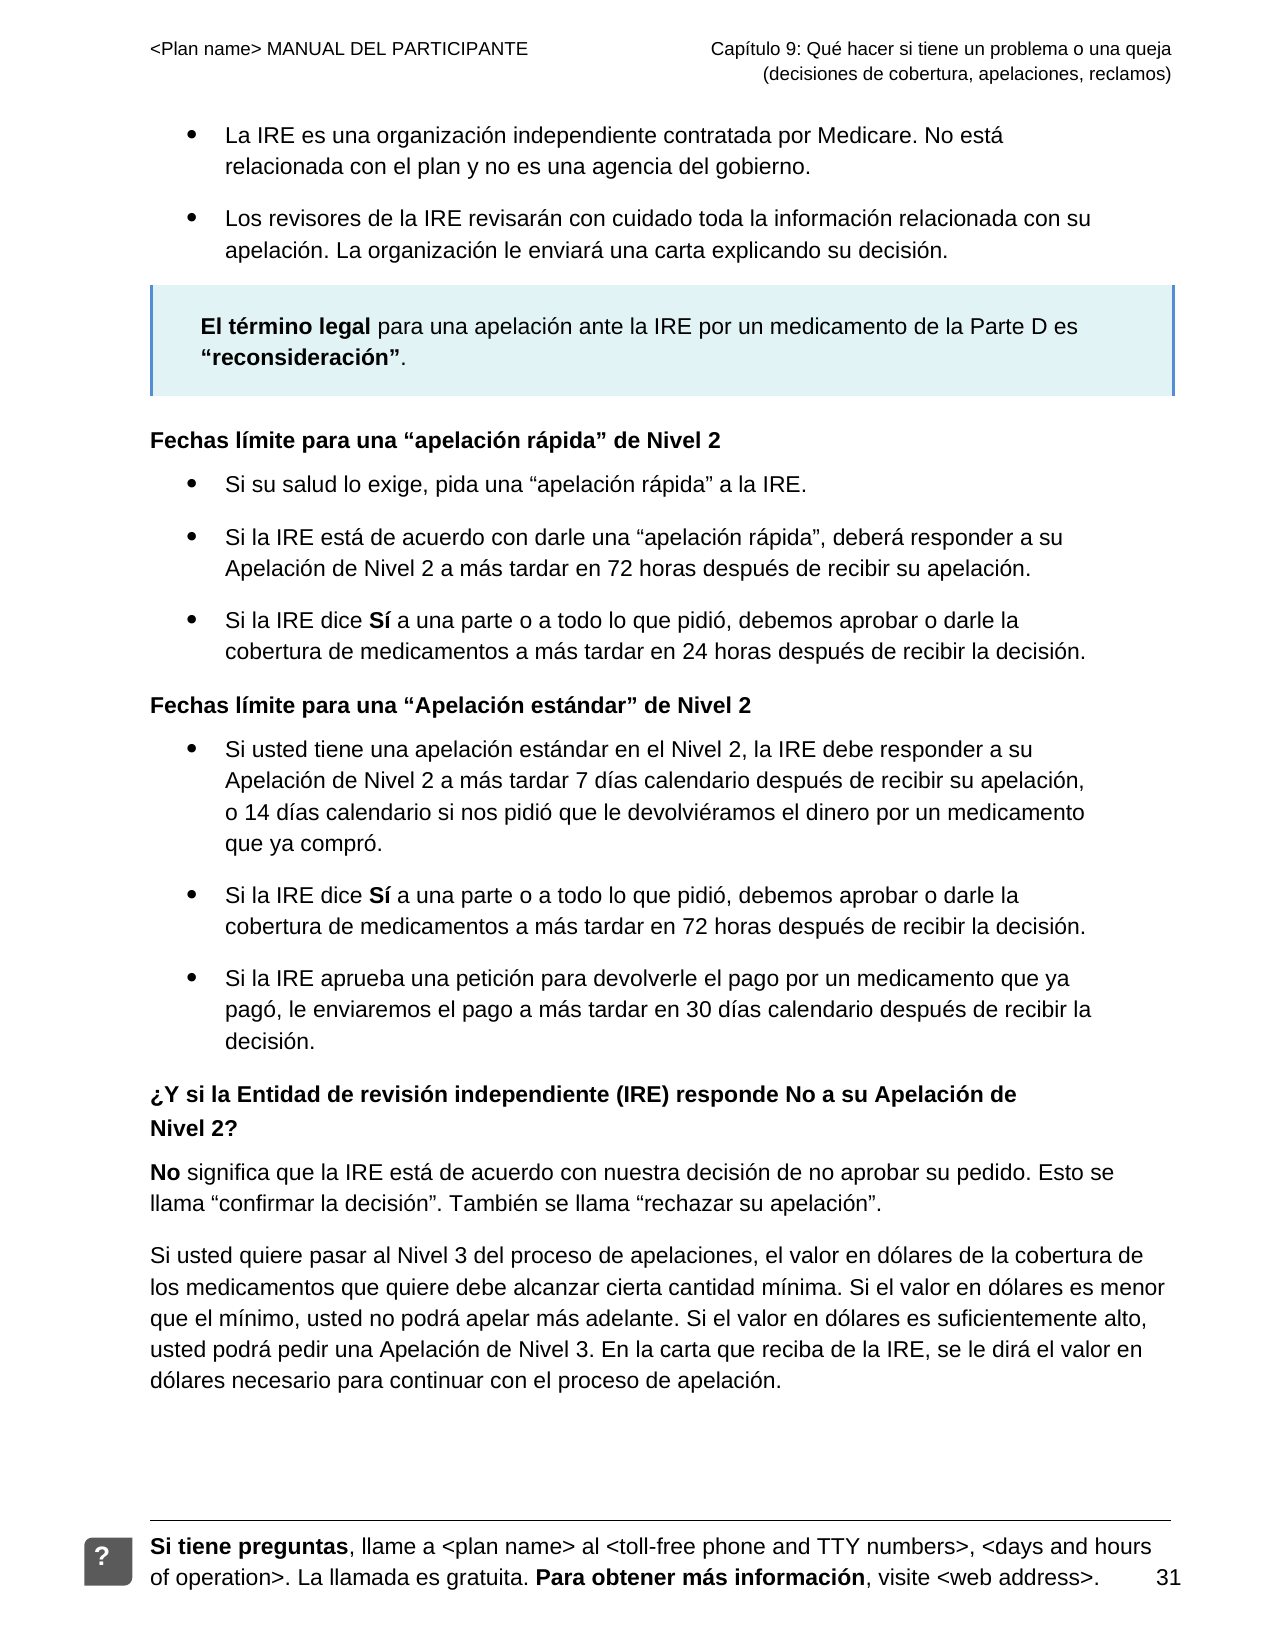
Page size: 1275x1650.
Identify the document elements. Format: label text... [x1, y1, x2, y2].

subtitle ¿Y si la Entidad de revisión independiente (IRE) responde No a su Apelación de Nivel 2? [150, 1076, 1096, 1143]
list Si usted tiene una apelación estándar en el Nivel 2, la IRE debe responder a su Apelación de Nivel 2 a más tardar 7 días calendario después de recibir su apelación, o 14 días calendario si nos pidió que le devolviéramos el dinero por un medicamento que ya compró. [187, 732, 1096, 857]
list Si la IRE dice Sí a una parte o a todo lo que pidió, debemos aprobar o darle la cobertura de medicamentos a más tardar en 72 horas después de recibir la decisión. [187, 878, 1096, 941]
table_header El término legal para una apelación ante la IRE por un medicamento de la Parte D es “reconsideración”. [153, 288, 1172, 392]
subtitle Fechas límite para una “apelación rápida” de Nivel 2 [150, 422, 1096, 455]
list Si la IRE dice Sí a una parte o a todo lo que pidió, debemos aprobar o darle la cobertura de medicamentos a más tardar en 24 horas después de recibir la decisión. [187, 603, 1096, 666]
list Los revisores de la IRE revisarán con cuidado toda la información relacionada con su apelación. La organización le enviará una carta explicando su decisión. [187, 202, 1096, 264]
list La IRE es una organización independiente contratada por Medicare. No está relacionada con el plan y no es una agencia del gobierno. [187, 118, 1096, 181]
text No significa que la IRE está de acuerdo con nuestra decisión de no aprobar su pedido. Esto se llama “confirmar la decisión”. También se llama “rechazar su apelación”. [150, 1155, 1171, 1218]
text Si usted quiere pasar al Nivel 3 del proceso de apelaciones, el valor en dólares de la cobertura de los medicamentos que quiere debe alcanzar cierta cantidad mínima. Si el valor en dólares es menor que el mínimo, usted no podrá apelar más adelante. Si el valor en dólares es suficientemente alto, usted podrá pedir una Apelación de Nivel 3. En la carta que reciba de la IRE, se le dirá el valor en dólares necesario para continuar con el proceso de apelación. [150, 1239, 1171, 1395]
list Si la IRE aprueba una petición para devolverle el pago por un medicamento que ya pagó, le enviaremos el pago a más tardar en 30 días calendario después de recibir la decisión. [187, 962, 1096, 1055]
list Si su salud lo exige, pida una “apelación rápida” a la IRE. [187, 468, 1096, 499]
subtitle Fechas límite para una “Apelación estándar” de Nivel 2 [150, 687, 1096, 720]
list Si la IRE está de acuerdo con darle una “apelación rápida”, deberá responder a su Apelación de Nivel 2 a más tardar en 72 horas después de recibir su apelación. [187, 520, 1096, 582]
